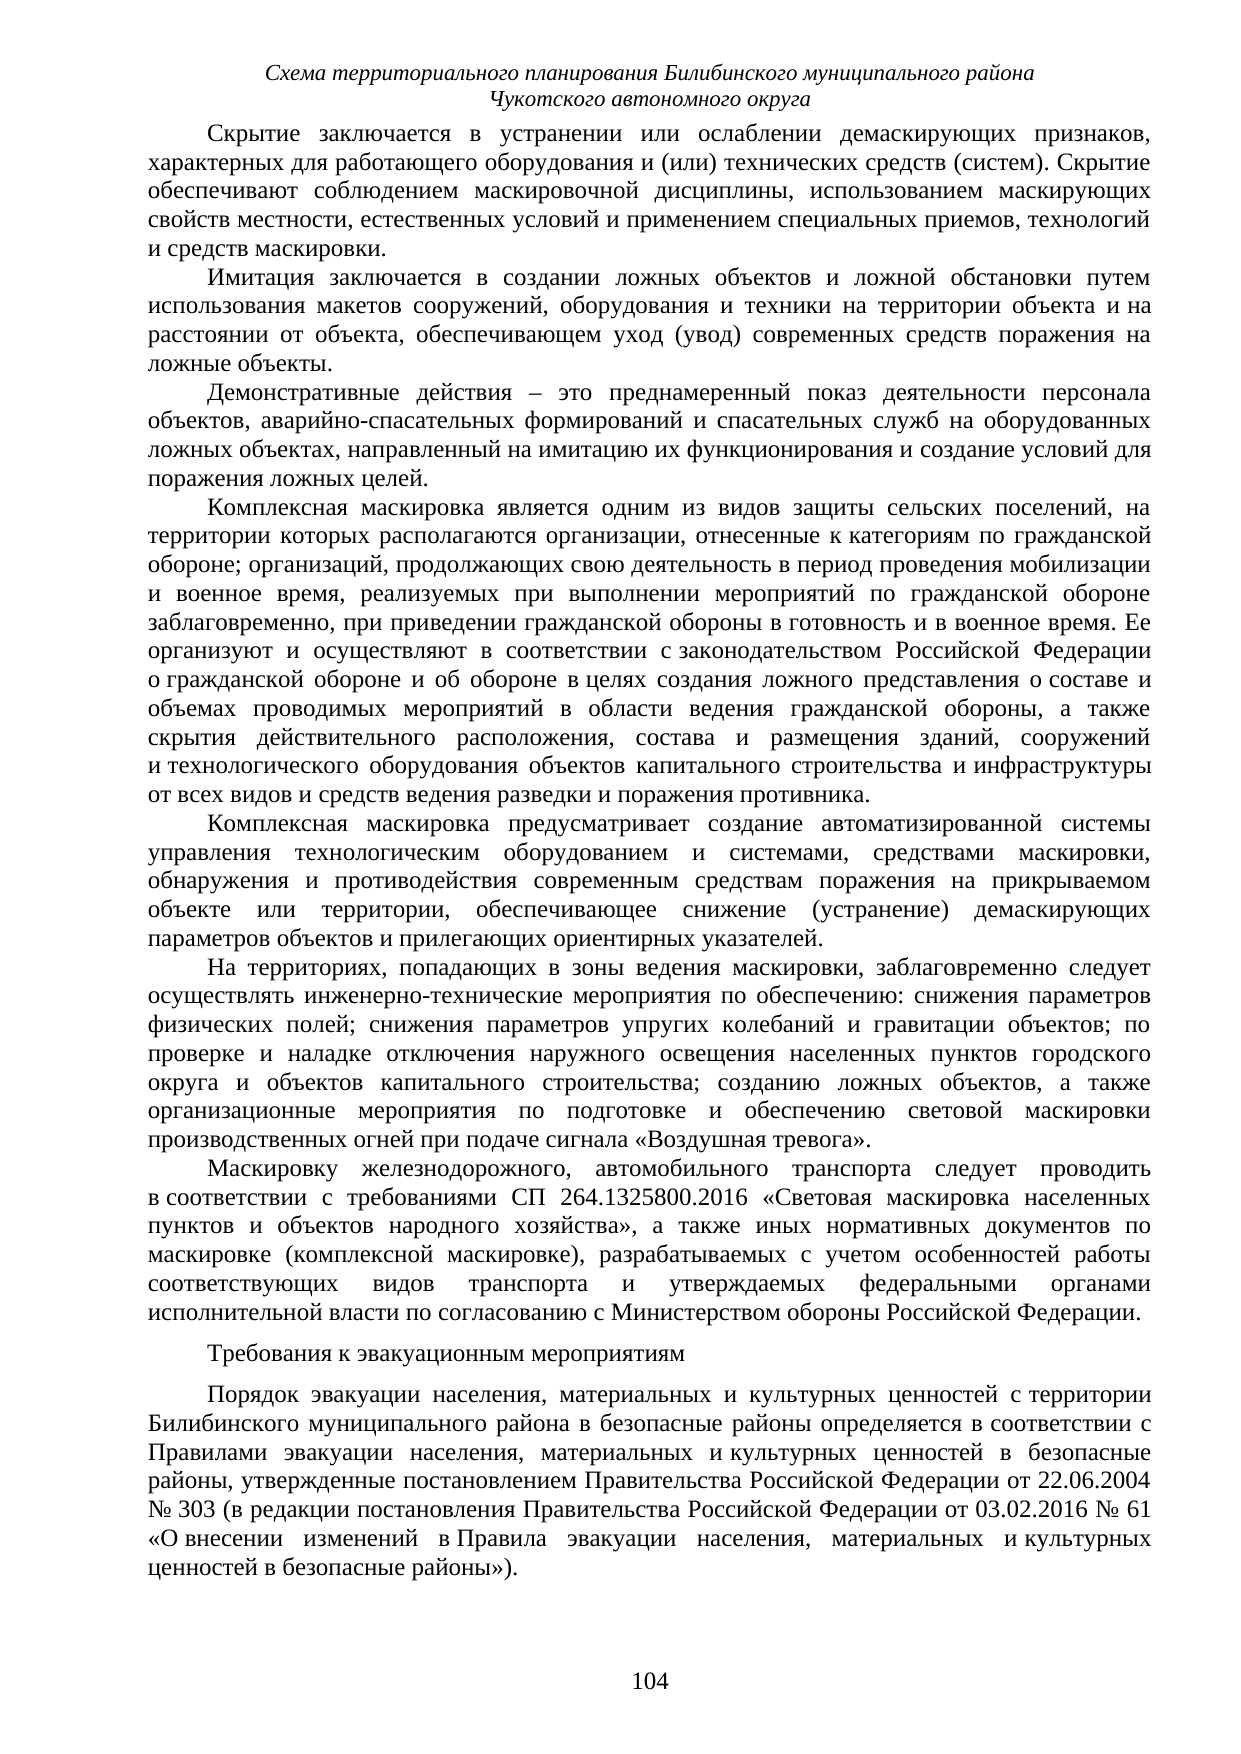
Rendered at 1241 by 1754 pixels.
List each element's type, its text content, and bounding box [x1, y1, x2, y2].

text Имитация заключается в создании ложных объектов и ложной обстановки путем использования макетов сооружений, оборудования и техники на территории объекта и на расстоянии от объекта, обеспечивающем уход (увод) современных средств поражения на ложные объекты. [148, 262, 1152, 377]
text Комплексная маскировка предусматривает создание автоматизированной системы управления технологическим оборудованием и системами, средствами маскировки, обнаружения и противодействия современным средствам поражения на прикрываемом объекте или территории, обеспечивающее снижение (устранение) демаскирующих параметров объектов и прилегающих ориентирных указателей. [148, 808, 1152, 952]
text На территориях, попадающих в зоны ведения маскировки, заблаговременно следует осуществлять инженерно-технические мероприятия по обеспечению: снижения параметров физических полей; снижения параметров упругих колебаний и гравитации объектов; по проверке и наладке отключения наружного освещения населенных пунктов городского округа и объектов капитального строительства; созданию ложных объектов, а также организационные мероприятия по подготовке и обеспечению световой маскировки производственных огней при подаче сигнала «Воздушная тревога». [148, 952, 1152, 1153]
text Порядок эвакуации населения, материальных и культурных ценностей с территории Билибинского муниципального района в безопасные районы определяется в соответствии с Правилами эвакуации населения, материальных и культурных ценностей в безопасные районы, утвержденные постановлением Правительства Российской Федерации от 22.06.2004 № 303 (в редакции постановления Правительства Российской Федерации от 03.02.2016 № 61 «О внесении изменений в Правила эвакуации населения, материальных и культурных ценностей в безопасные районы»). [148, 1379, 1152, 1581]
text Комплексная маскировка является одним из видов защиты сельских поселений, на территории которых располагаются организации, отнесенные к категориям по гражданской обороне; организаций, продолжающих свою деятельность в период проведения мобилизации и военное время, реализуемых при выполнении мероприятий по гражданской обороне заблаговременно, при приведении гражданской обороны в готовность и в военное время. Ее организуют и осуществляют в соответствии с законодательством Российской Федерации о гражданской обороне и об обороне в целях создания ложного представления о составе и объемах проводимых мероприятий в области ведения гражданской обороны, а также скрытия действительного расположения, состава и размещения зданий, сооружений и технологического оборудования объектов капитального строительства и инфраструктуры от всех видов и средств ведения разведки и поражения противника. [148, 492, 1152, 808]
text Маскировку железнодорожного, автомобильного транспорта следует проводить в соответствии с требованиями СП 264.1325800.2016 «Световая маскировка населенных пунктов и объектов народного хозяйства», а также иных нормативных документов по маскировке (комплексной маскировке), разрабатываемых с учетом особенностей работы соответствующих видов транспорта и утверждаемых федеральными органами исполнительной власти по согласованию с Министерством обороны Российской Федерации. [148, 1153, 1152, 1326]
text Скрытие заключается в устранении или ослаблении демаскирующих признаков, характерных для работающего оборудования и (или) технических средств (систем). Скрытие обеспечивают соблюдением маскировочной дисциплины, использованием маскирующих свойств местности, естественных условий и применением специальных приемов, технологий и средств маскировки. [148, 118, 1152, 262]
text Демонстративные действия – это преднамеренный показ деятельности персонала объектов, аварийно-спасательных формирований и спасательных служб на оборудованных ложных объектах, направленный на имитацию их функционирования и создание условий для поражения ложных целей. [148, 377, 1152, 492]
text Требования к эвакуационным мероприятиям [148, 1338, 1152, 1367]
